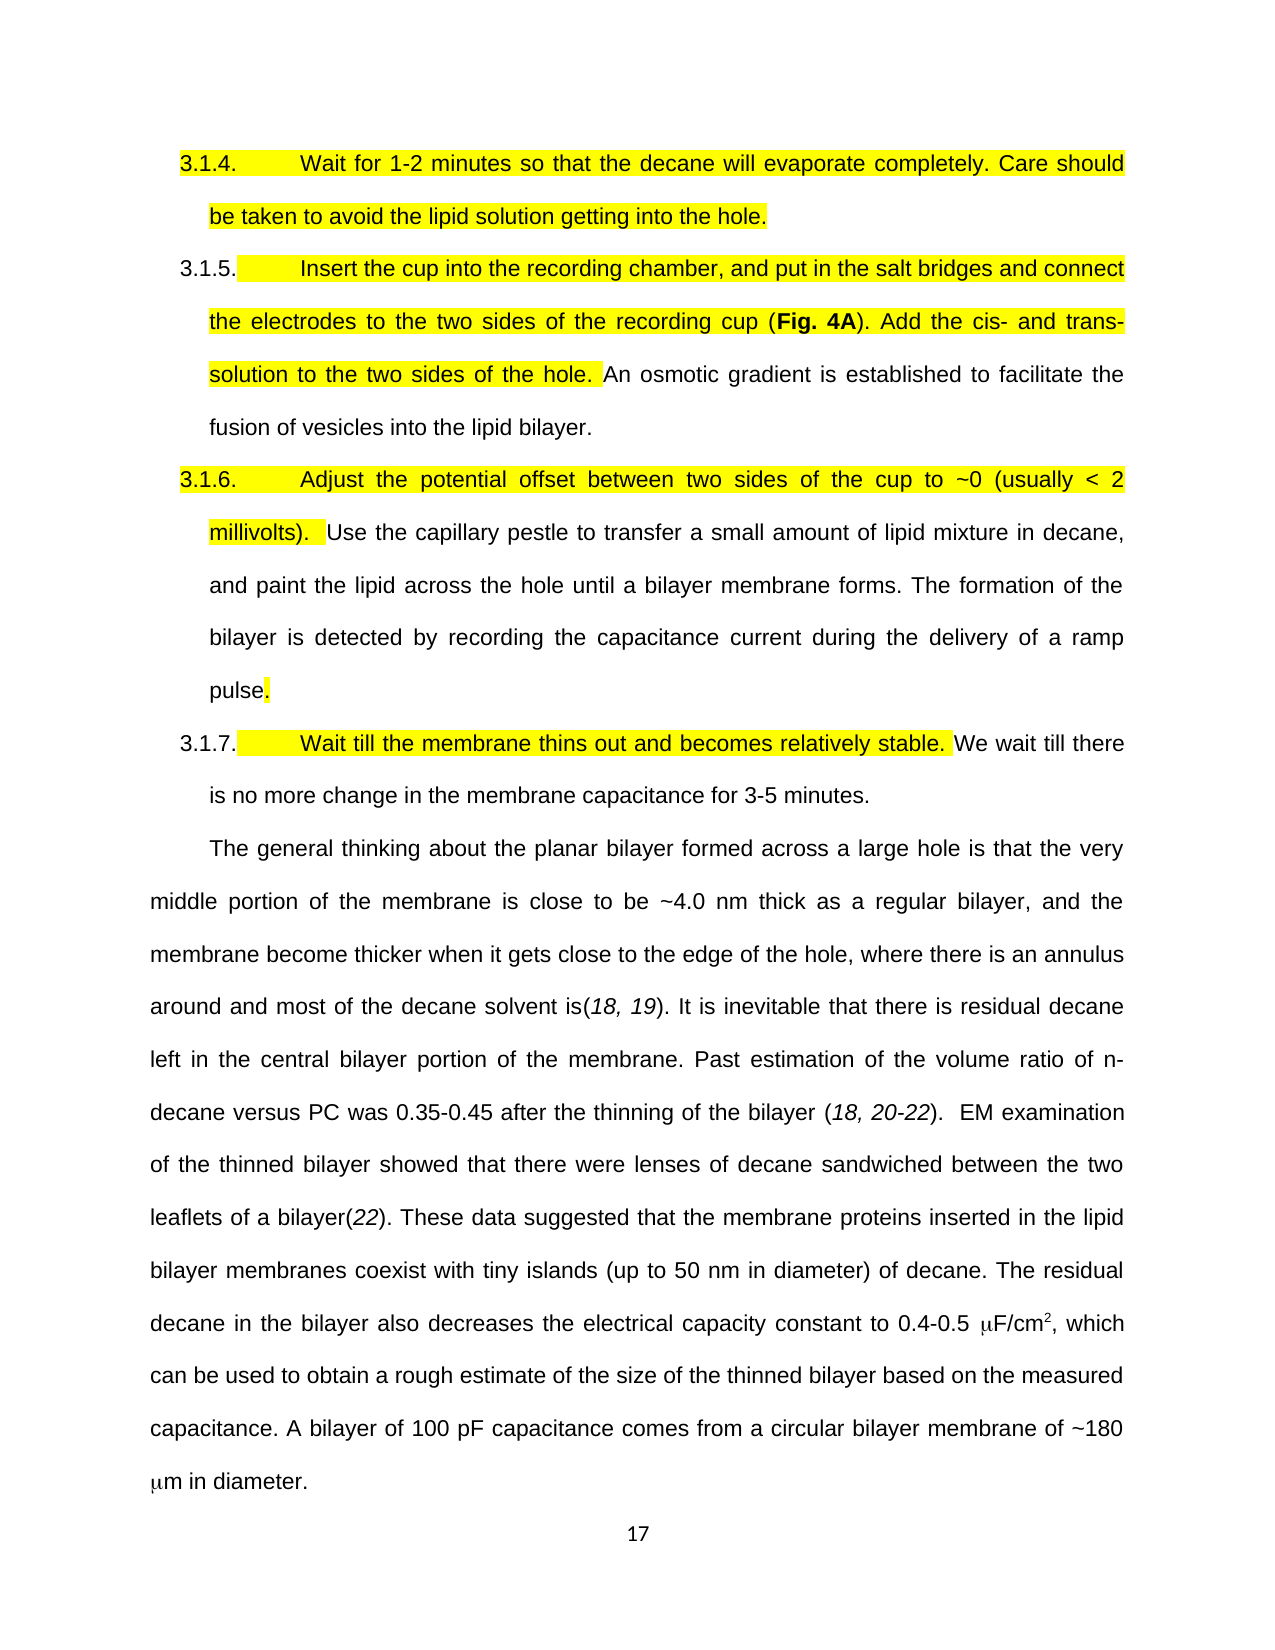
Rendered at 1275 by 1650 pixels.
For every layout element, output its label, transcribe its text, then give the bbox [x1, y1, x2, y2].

list Insert the cup into the recording chamber, and put in the salt bridges and connect the electrodes to the two sides of the recording cup (Fig. 4A). Add the cis- and trans-solution to the two sides of the hole. An osmotic gradient is established to facilitate the fusion of vesicles into the lipid bilayer. [179, 255, 1125, 440]
list Wait for 1-2 minutes so that the decane will evaporate completely. Care should be taken to avoid the lipid solution getting into the hole. [179, 150, 1125, 229]
list Adjust the potential offset between two sides of the cup to ~0 (usually < 2 millivolts). Use the capillary pestle to transfer a small amount of lipid mixture in decane, and paint the lipid across the hole until a bilayer membrane forms. The formation of the bilayer is detected by recording the capacitance current during the delivery of a ramp pulse. [179, 466, 1125, 703]
text The general thinking about the planar bilayer formed across a large hole is that the very middle portion of the membrane is close to be ~4.0 nm thick as a regular bilayer, and the membrane become thicker when it gets close to the edge of the hole, where there is an annulus around and most of the decane solvent is(18, 19). It is inevitable that there is residual decane left in the central bilayer portion of the membrane. Past estimation of the volume ratio of n-decane versus PC was 0.35-0.45 after the thinning of the bilayer (18, 20-22). EM examination of the thinned bilayer showed that there were lenses of decane sandwiched between the two leaflets of a bilayer(22). These data suggested that the membrane proteins inserted in the lipid bilayer membranes coexist with tiny islands (up to 50 nm in diameter) of decane. The residual decane in the bilayer also decreases the electrical capacity constant to 0.4-0.5 F/cm2, which can be used to obtain a rough estimate of the size of the thinned bilayer based on the measured capacitance. A bilayer of 100 pF capacitance comes from a circular bilayer membrane of ~180 m in diameter. [150, 835, 1125, 1494]
list Wait till the membrane thins out and becomes relatively stable. We wait till there is no more change in the membrane capacitance for 3-5 minutes. [179, 730, 1125, 809]
